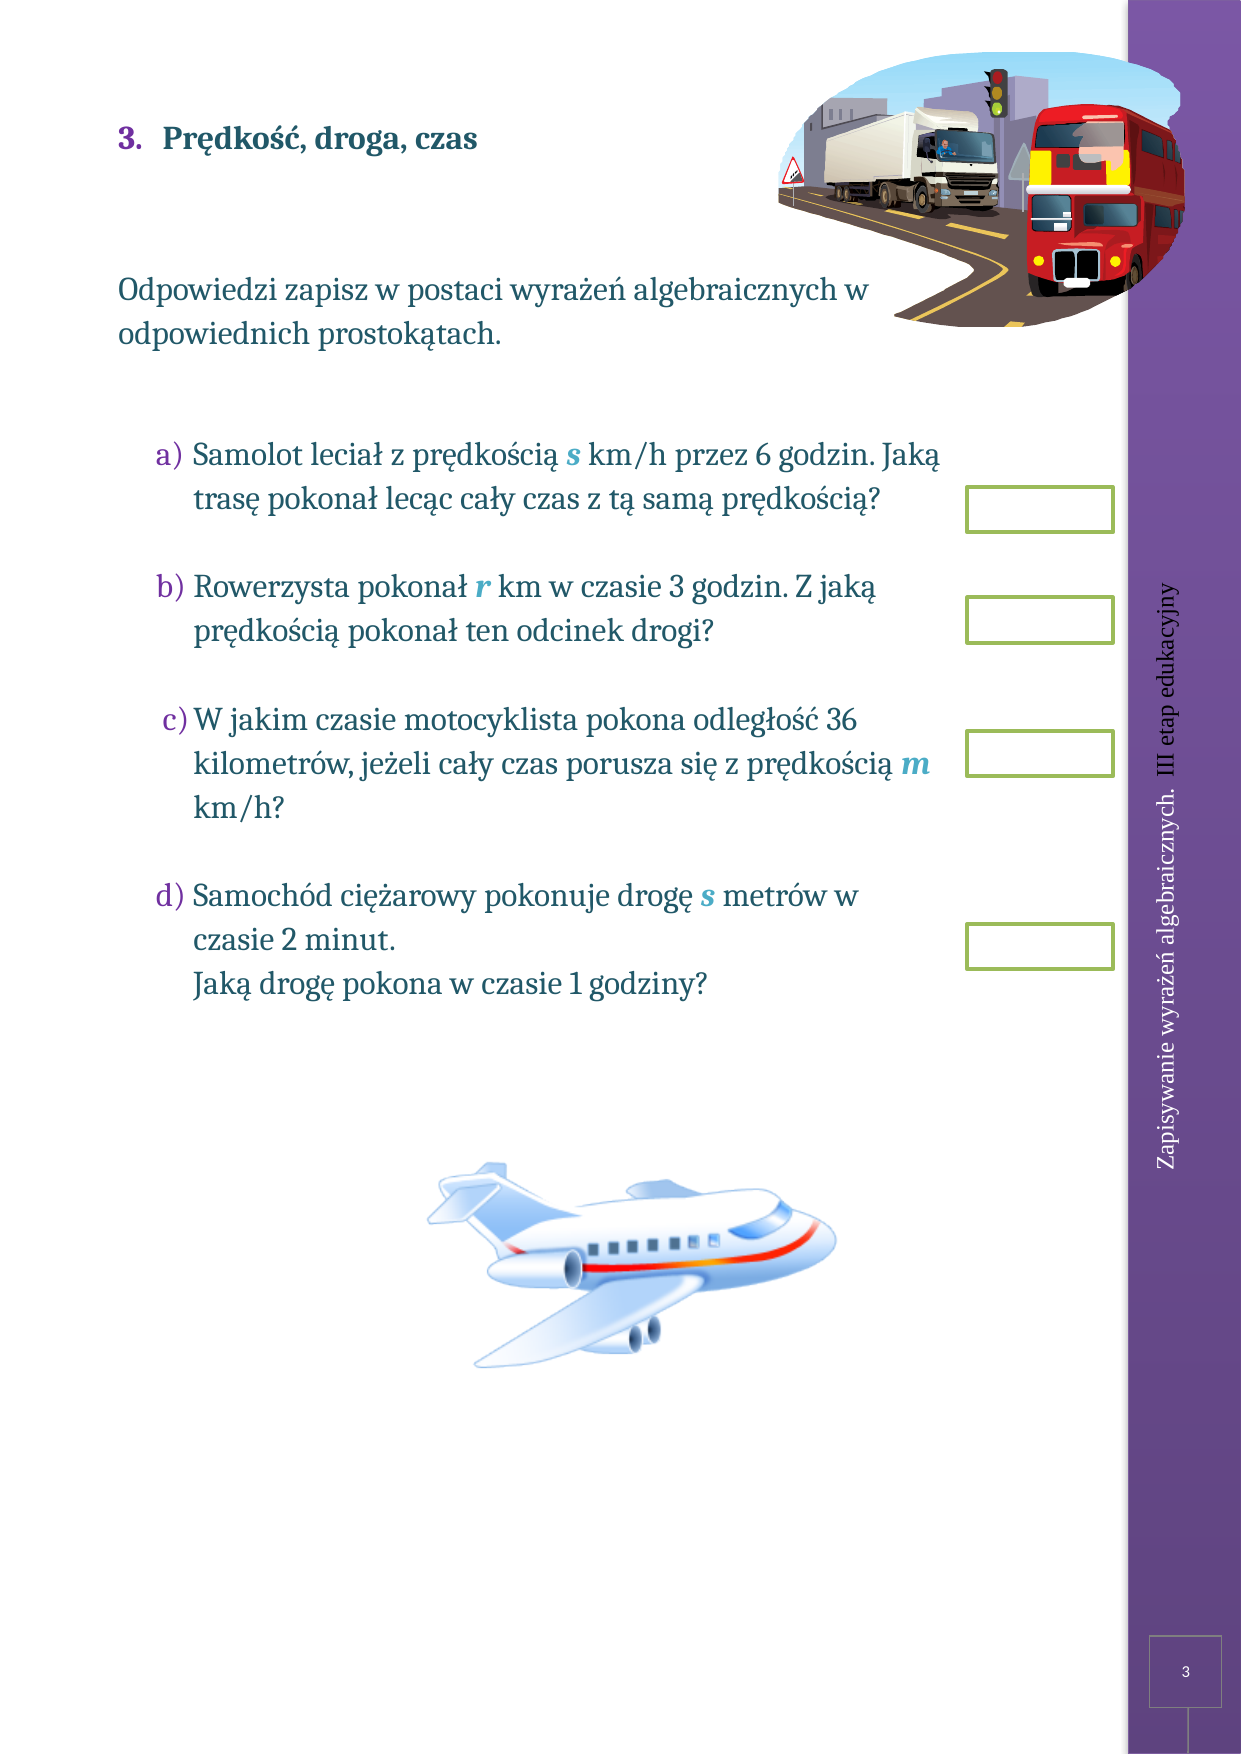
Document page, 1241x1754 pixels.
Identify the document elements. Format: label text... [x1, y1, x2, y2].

list Rowerzysta pokonał r km w czasie 3 godzin. Z jaką prędkością pokonał ten odcinek drogi? [156, 568, 945, 650]
list Samolot leciał z prędkością s km/h przez 6 godzin. Jaką trasę pokonał lecąc cały czas z tą samą prędkością? [156, 436, 945, 518]
list Samochód ciężarowy pokonuje drogę s metrów w czasie 2 minut. [156, 876, 945, 959]
list Jaką drogę pokona w czasie 1 godziny? [193, 964, 945, 1003]
list W jakim czasie motocyklista pokona odległość 36 kilometrów, jeżeli cały czas porusza się z prędkością m km/h? [162, 700, 945, 826]
picture [415, 1129, 866, 1409]
title Prędkość, droga, czas [118, 120, 1122, 257]
text Odpowiedzi zapisz w postaci wyrażeń algebraicznych w odpowiednich prostokątach. [118, 270, 1122, 352]
